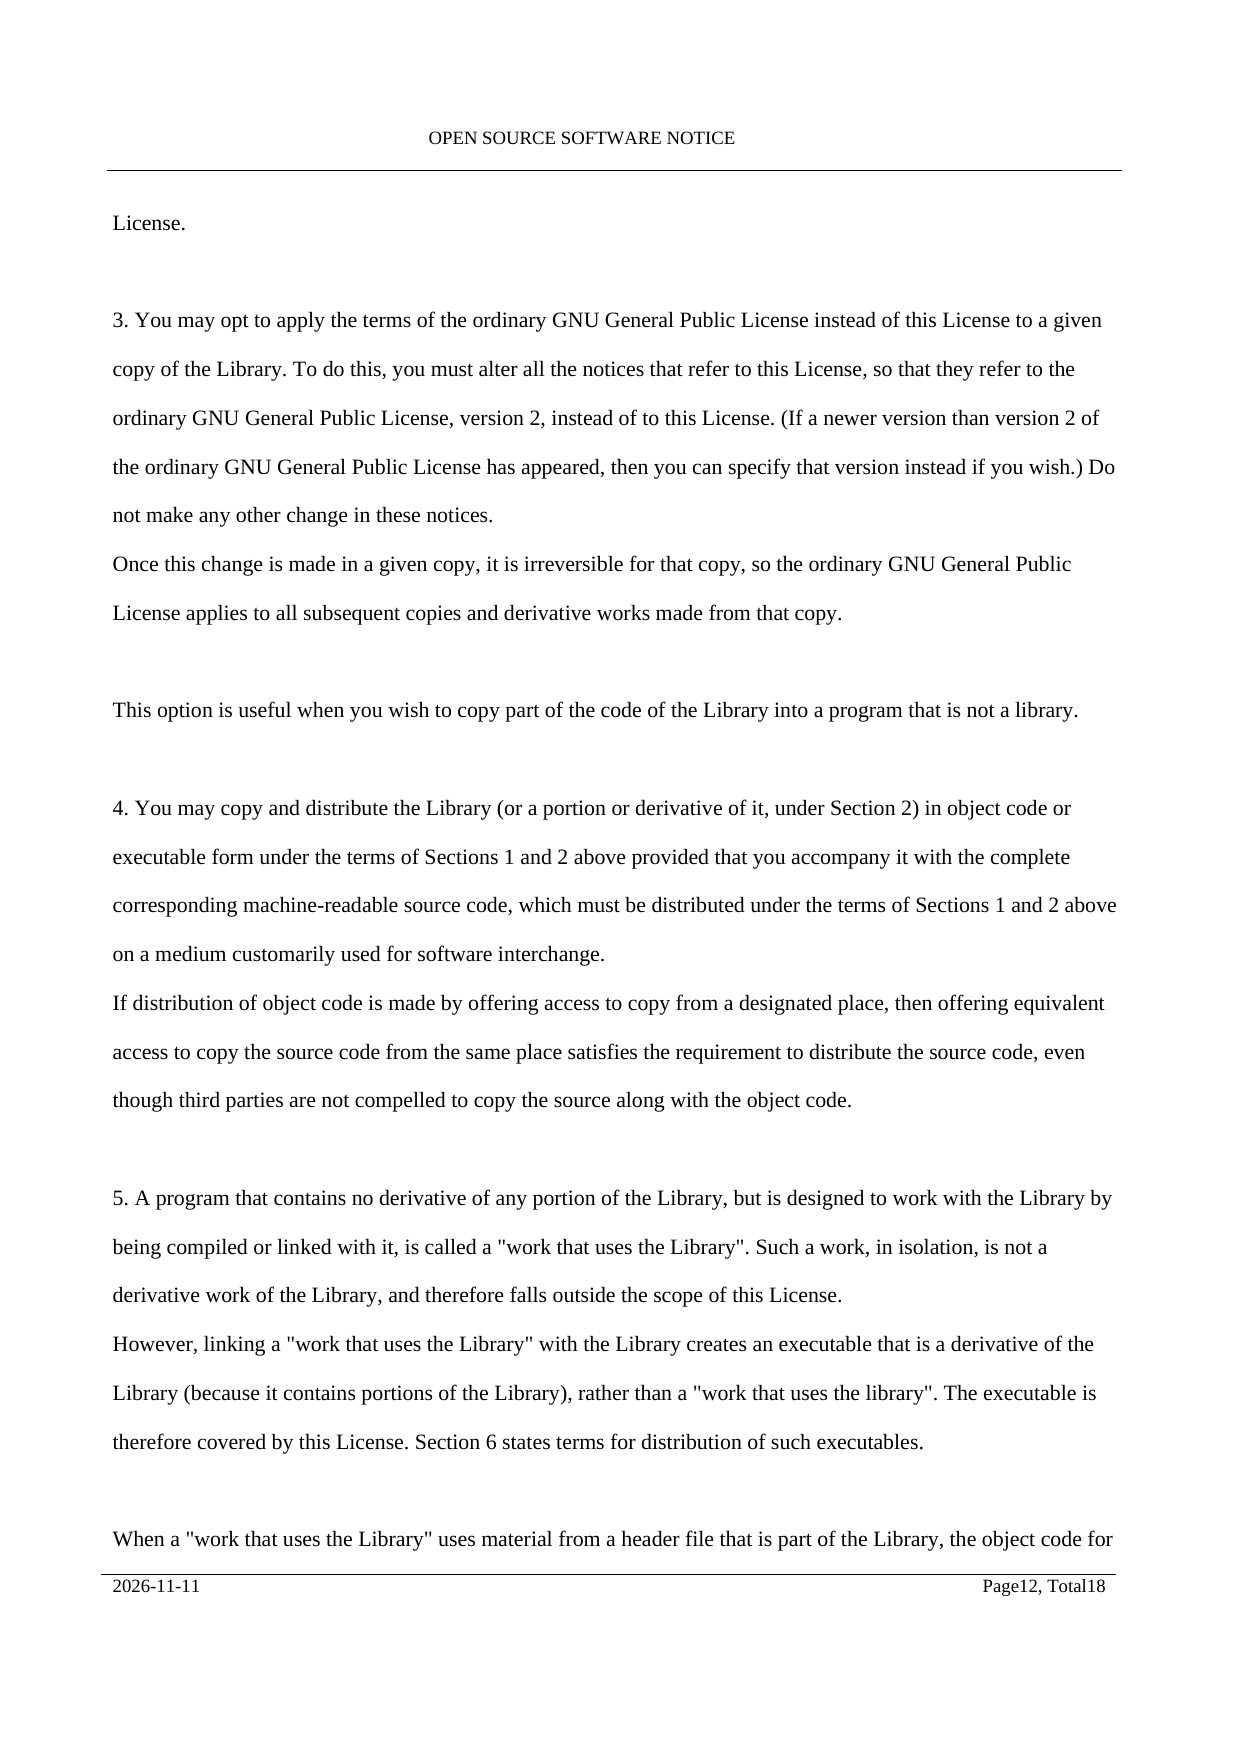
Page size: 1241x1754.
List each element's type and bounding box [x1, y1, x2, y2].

text [112, 206, 1128, 1555]
